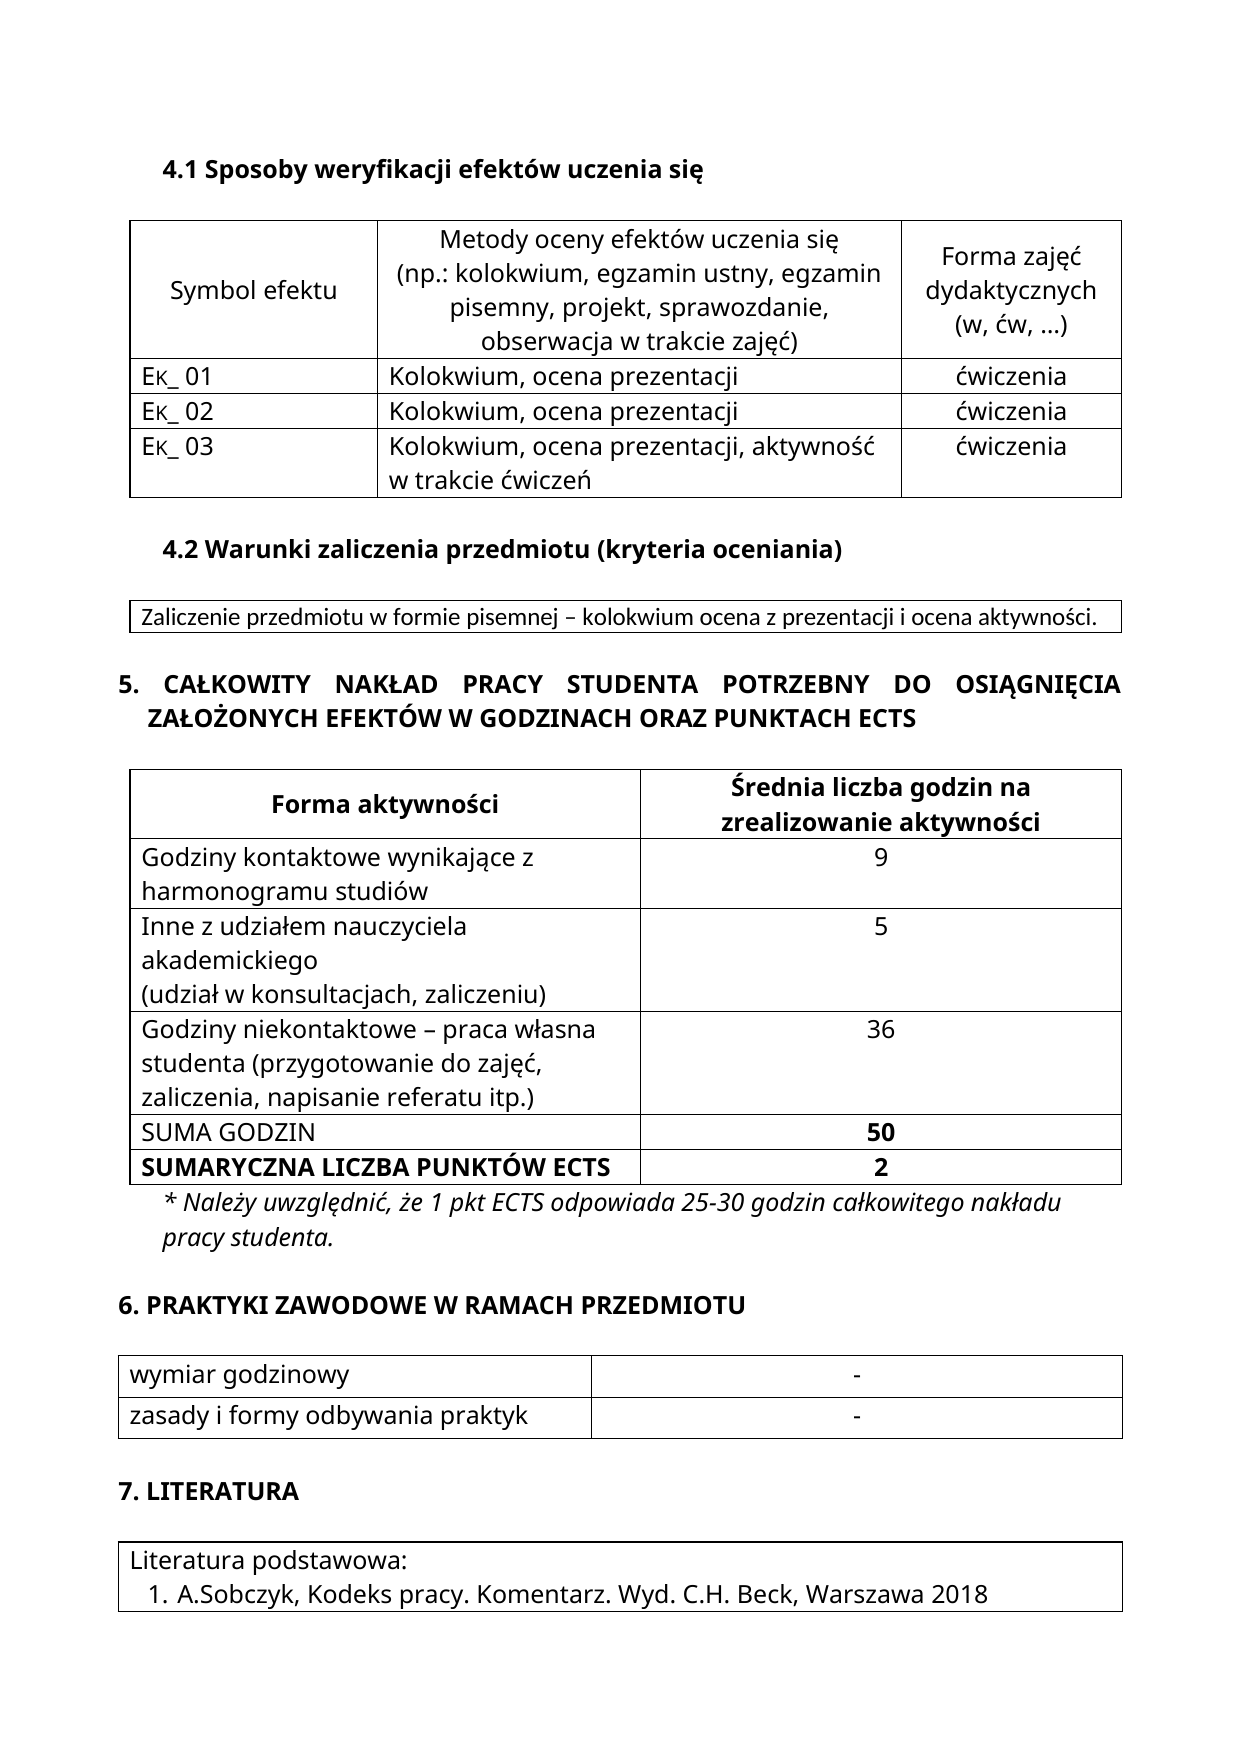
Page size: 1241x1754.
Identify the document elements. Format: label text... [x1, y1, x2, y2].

table_cell SUMARYCZNA LICZBA PUNKTÓW ECTS [131, 1150, 640, 1184]
table_cell ćwiczenia [902, 394, 1121, 428]
text 4.1 Sposoby weryfikacji efektów uczenia się [162, 152, 1122, 186]
text * Należy uwzględnić, że 1 pkt ECTS odpowiada 25-30 godzin całkowitego nakładu pracy studenta. [162, 1185, 1122, 1253]
table_cell ćwiczenia [902, 429, 1121, 497]
table_header Średnia liczba godzin na zrealizowanie aktywności [641, 770, 1121, 838]
table_cell 50 [641, 1115, 1121, 1149]
text 6. PRAKTYKI ZAWODOWE W RAMACH PRZEDMIOTU [118, 1287, 1122, 1321]
table_header Forma zajęć dydaktycznych (w, ćw, …) [902, 221, 1121, 358]
table_cell Inne z udziałem nauczyciela akademickiego (udział w konsultacjach, zaliczeniu) [131, 909, 640, 1011]
table_cell Ek_ 01 [131, 359, 377, 393]
table_cell Godziny kontaktowe wynikające z harmonogramu studiów [131, 839, 640, 907]
table_cell 5 [641, 909, 1121, 1011]
text 5. CAŁKOWITY NAKŁAD PRACY STUDENTA POTRZEBNY DO OSIĄGNIĘCIA ZAŁOŻONYCH EFEKTÓW W GODZINACH ORAZ PUNKTACH ECTS [118, 667, 1122, 735]
table_cell 9 [641, 839, 1121, 907]
table_cell Kolokwium, ocena prezentacji [378, 394, 901, 428]
table_header wymiar godzinowy [119, 1356, 591, 1397]
table_cell 2 [641, 1150, 1121, 1184]
table_cell Kolokwium, ocena prezentacji [378, 359, 901, 393]
table_cell Ek_ 02 [131, 394, 377, 428]
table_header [119, 1543, 1122, 1611]
table_cell Ek_ 03 [131, 429, 377, 497]
text 7. LITERATURA [118, 1473, 1122, 1507]
text 4.2 Warunki zaliczenia przedmiotu (kryteria oceniania) [162, 532, 1122, 566]
table_header Zaliczenie przedmiotu w formie pisemnej – kolokwium ocena z prezentacji i ocena aktywności. [131, 601, 1121, 632]
table_cell - [592, 1398, 1122, 1438]
table_cell 36 [641, 1012, 1121, 1114]
table_header Symbol efektu [131, 221, 377, 358]
table_header Forma aktywności [131, 770, 640, 838]
table_cell SUMA GODZIN [131, 1115, 640, 1149]
table_cell ćwiczenia [902, 359, 1121, 393]
table_cell zasady i formy odbywania praktyk [119, 1398, 591, 1438]
table_cell Kolokwium, ocena prezentacji, aktywność w trakcie ćwiczeń [378, 429, 901, 497]
table_cell Godziny niekontaktowe – praca własna studenta (przygotowanie do zajęć, zaliczenia, napisanie referatu itp.) [131, 1012, 640, 1114]
table_header Metody oceny efektów uczenia się (np.: kolokwium, egzamin ustny, egzamin pisemny, projekt, sprawozdanie, obserwacja w trakcie zajęć) [378, 221, 901, 358]
table_header - [592, 1356, 1122, 1397]
